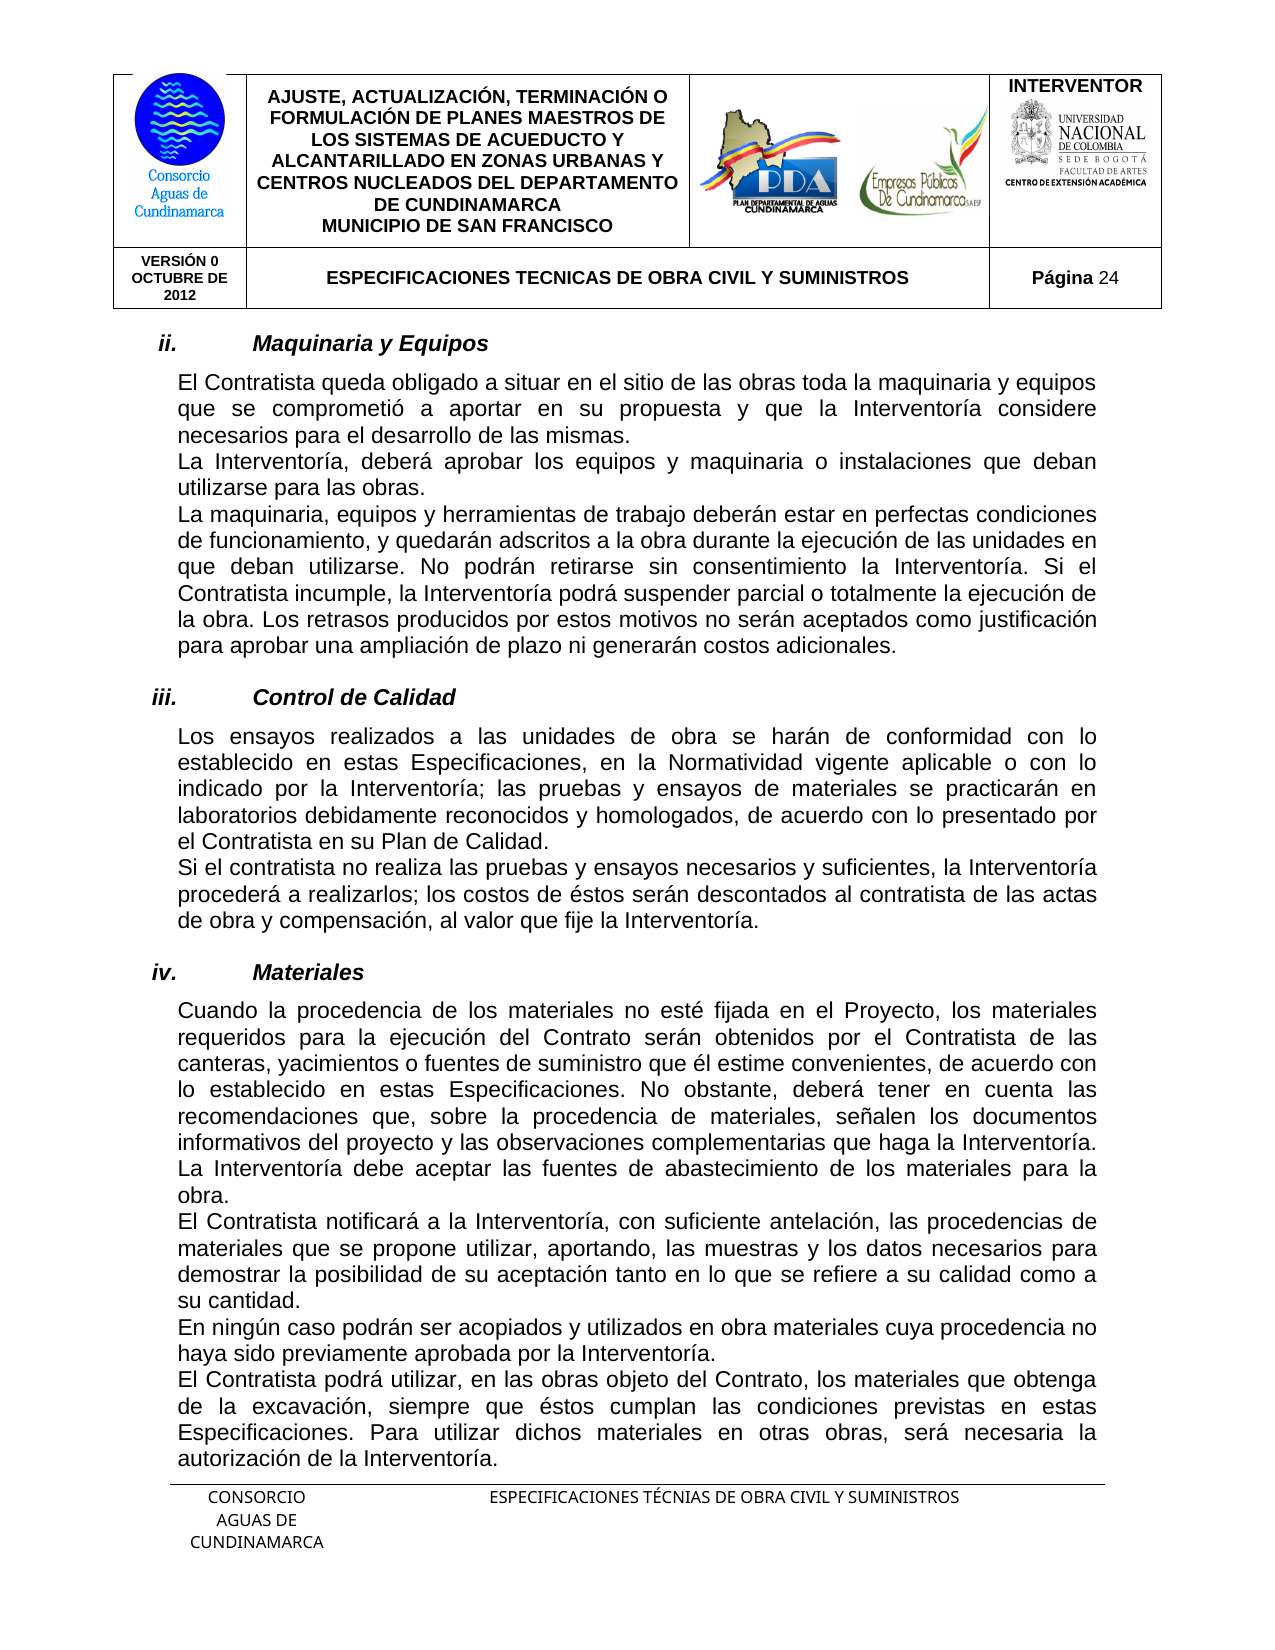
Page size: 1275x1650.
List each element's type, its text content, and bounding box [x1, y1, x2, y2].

text El Contratista podrá utilizar, en las obras objeto del Contrato, los materiales que obtenga de la excavación, siempre que éstos cumplan las condiciones previstas en estas Especificaciones. Para utilizar dichos materiales en otras obras, será necesaria la autorización de la Interventoría. [177, 1366, 1098, 1472]
text Los ensayos realizados a las unidades de obra se harán de conformidad con lo establecido en estas Especificaciones, en la Normatividad vigente aplicable o con lo indicado por la Interventoría; las pruebas y ensayos de materiales se practicarán en laboratorios debidamente reconocidos y homologados, de acuerdo con lo presentado por el Contratista en su Plan de Calidad. [177, 723, 1098, 854]
subtitle Control de Calidad [177, 684, 1098, 710]
picture [699, 108, 841, 214]
text La Interventoría, deberá aprobar los equipos y maquinaria o instalaciones que deban utilizarse para las obras. [177, 448, 1098, 501]
picture [858, 105, 990, 217]
text El Contratista queda obligado a situar en el sitio de las obras toda la maquinaria y equipos que se comprometió a aportar en su propuesta y que la Interventoría considere necesarios para el desarrollo de las mismas. [177, 369, 1098, 448]
picture [132, 73, 227, 218]
text El Contratista notificará a la Interventoría, con suficiente antelación, las procedencias de materiales que se propone utilizar, aportando, las muestras y los datos necesarios para demostrar la posibilidad de su aceptación tanto en lo que se refiere a su calidad como a su cantidad. [177, 1208, 1098, 1313]
text Si el contratista no realiza las pruebas y ensayos necesarios y suficientes, la Interventoría procederá a realizarlos; los costos de éstos serán descontados al contratista de las actas de obra y compensación, al valor que fije la Interventoría. [177, 854, 1098, 933]
subtitle Materiales [177, 958, 1098, 985]
subtitle Maquinaria y Equipos [177, 330, 1098, 356]
text En ningún caso podrán ser acopiados y utilizados en obra materiales cuya procedencia no haya sido previamente aprobada por la Interventoría. [177, 1313, 1098, 1366]
text Cuando la procedencia de los materiales no esté fijada en el Proyecto, los materiales requeridos para la ejecución del Contrato serán obtenidos por el Contratista de las canteras, yacimientos o fuentes de suministro que él estime convenientes, de acuerdo con lo establecido en estas Especificaciones. No obstante, deberá tener en cuenta las recomendaciones que, sobre la procedencia de materiales, señalen los documentos informativos del proyecto y las observaciones complementarias que haga la Interventoría. La Interventoría debe aceptar las fuentes de abastecimiento de los materiales para la obra. [177, 997, 1098, 1208]
text La maquinaria, equipos y herramientas de trabajo deberán estar en perfectas condiciones de funcionamiento, y quedarán adscritos a la obra durante la ejecución de las unidades en que deban utilizarse. No podrán retirarse sin consentimiento la Interventoría. Si el Contratista incumple, la Interventoría podrá suspender parcial o totalmente la ejecución de la obra. Los retrasos producidos por estos motivos no serán aceptados como justificación para aprobar una ampliación de plazo ni generarán costos adicionales. [177, 501, 1098, 659]
picture [1001, 96, 1150, 188]
